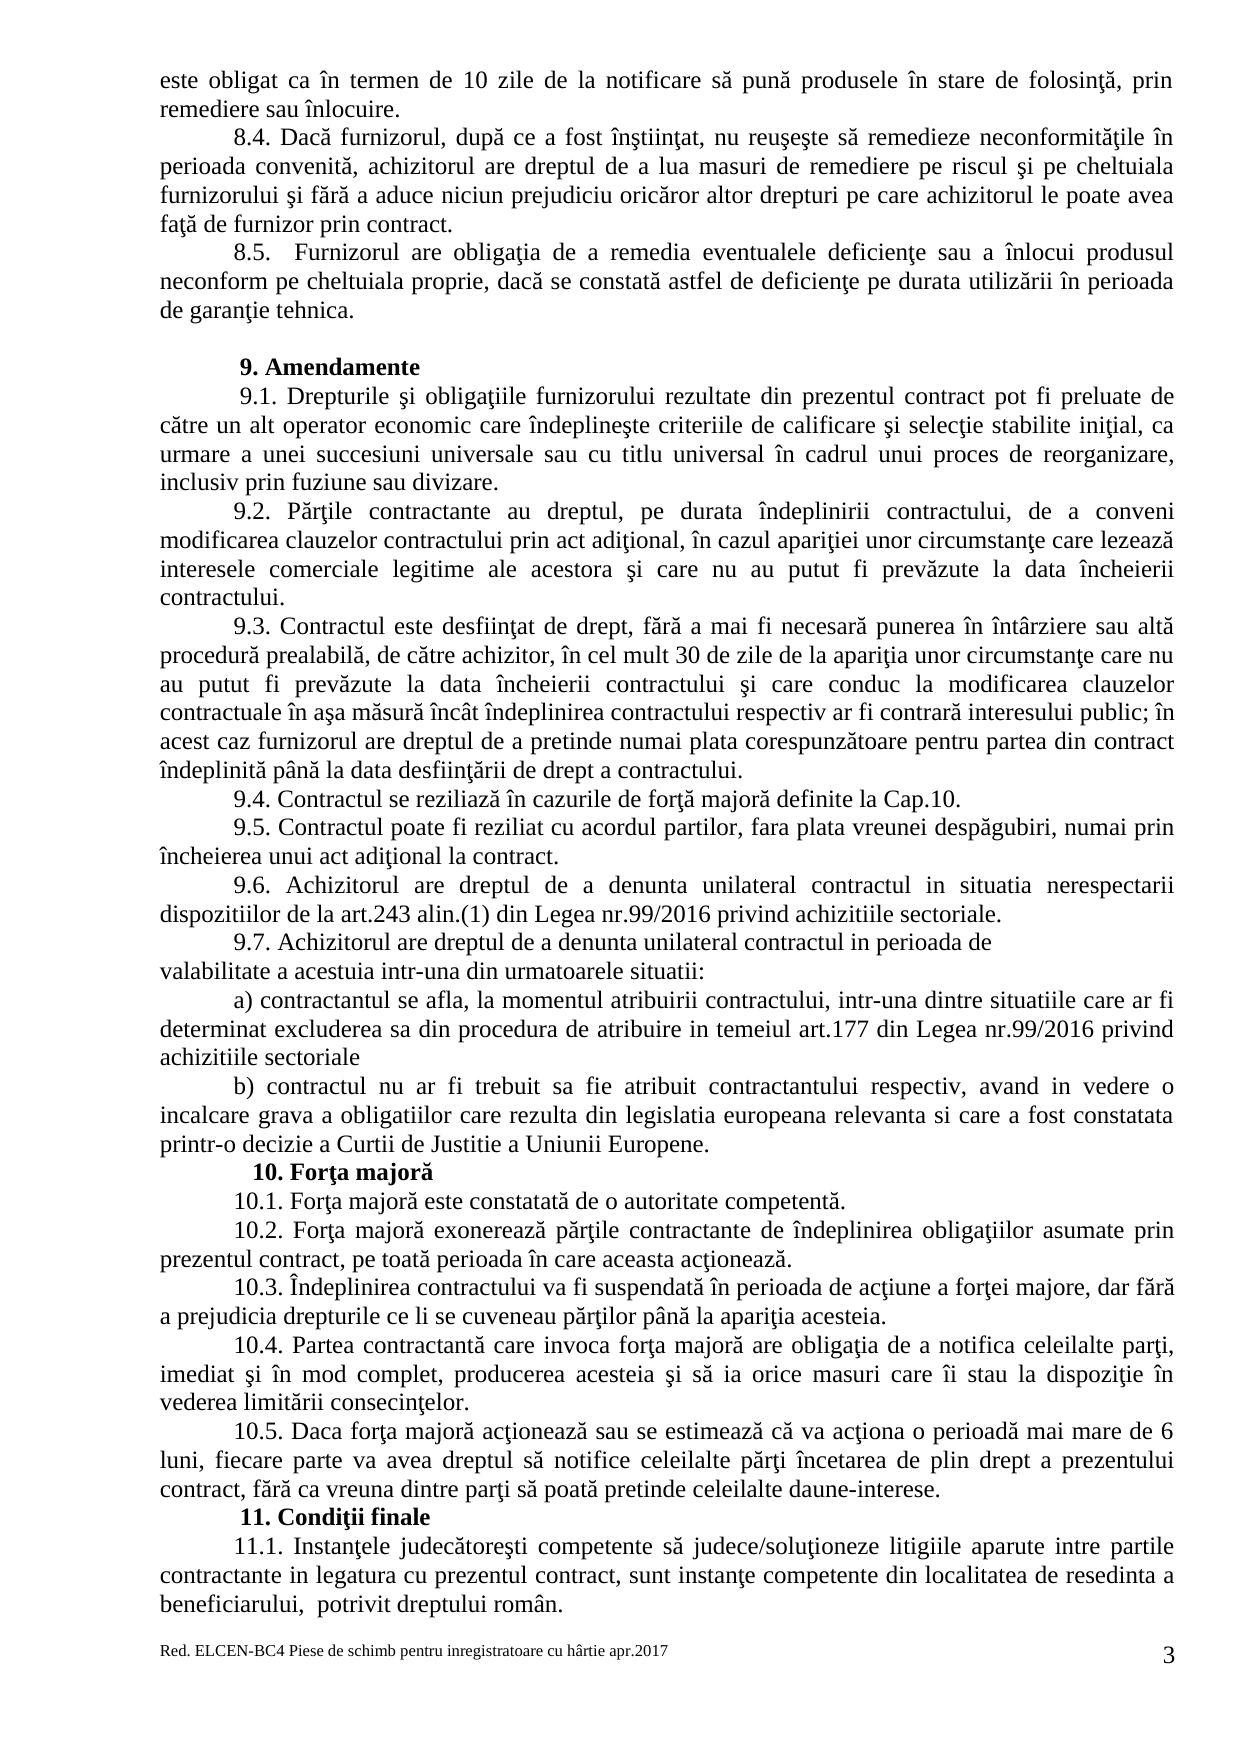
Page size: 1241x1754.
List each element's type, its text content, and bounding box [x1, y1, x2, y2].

text 10. Forţa majoră [159, 1157, 1175, 1186]
text 9.7. Achizitorul are dreptul de a denunta unilateral contractul in perioada de [159, 927, 1175, 956]
text 11.1. Instanţele judecătoreşti competente să judece/soluţioneze litigiile aparute intre partile contractante in legatura cu prezentul contract, sunt instanţe competente din localitatea de resedinta a beneficiarului, potrivit dreptului român. [159, 1531, 1175, 1617]
text 8.4. Dacă furnizorul, după ce a fost înştiinţat, nu reuşeşte să remedieze neconformităţile în perioada convenită, achizitorul are dreptul de a lua masuri de remediere pe riscul şi pe cheltuiala furnizorului şi fără a aduce niciun prejudiciu oricăror altor drepturi pe care achizitorul le poate avea faţă de furnizor prin contract. [159, 122, 1175, 237]
text 9.6. Achizitorul are dreptul de a denunta unilateral contractul in situatia nerespectarii dispozitiilor de la art.243 alin.(1) din Legea nr.99/2016 privind achizitiile sectoriale. [159, 870, 1175, 927]
text 10.4. Partea contractantă care invoca forţa majoră are obligaţia de a notifica celeilalte parţi, imediat şi în mod complet, producerea acesteia şi să ia orice masuri care îi stau la dispoziţie în vederea limitării consecinţelor. [159, 1330, 1175, 1416]
text valabilitate a acestuia intr-una din urmatoarele situatii: [159, 956, 1175, 985]
text 8.5. Furnizorul are obligaţia de a remedia eventualele deficienţe sau a înlocui produsul neconform pe cheltuiala proprie, dacă se constată astfel de deficienţe pe durata utilizării în perioada de garanţie tehnica. [159, 237, 1175, 324]
text 10.2. Forţa majoră exonerează părţile contractante de îndeplinirea obligaţiilor asumate prin prezentul contract, pe toată perioada în care aceasta acţionează. [159, 1215, 1175, 1272]
text 9.3. Contractul este desfiinţat de drept, fără a mai fi necesară punerea în întârziere sau altă procedură prealabilă, de către achizitor, în cel mult 30 de zile de la apariţia unor circumstanţe care nu au putut fi prevăzute la data încheierii contractului şi care conduc la modificarea clauzelor contractuale în aşa măsură încât îndeplinirea contractului respectiv ar fi contrară interesului public; în acest caz furnizorul are dreptul de a pretinde numai plata corespunzătoare pentru partea din contract îndeplinită până la data desfiinţării de drept a contractului. [159, 611, 1175, 784]
text 9.1. Drepturile şi obligaţiile furnizorului rezultate din prezentul contract pot fi preluate de către un alt operator economic care îndeplineşte criteriile de calificare şi selecţie stabilite iniţial, ca urmare a unei succesiuni universale sau cu titlu universal în cadrul unui proces de reorganizare, inclusiv prin fuziune sau divizare. [159, 381, 1175, 496]
text 10.3. Îndeplinirea contractului va fi suspendată în perioada de acţiune a forţei majore, dar fără a prejudicia drepturile ce li se cuveneau părţilor până la apariţia acesteia. [159, 1272, 1175, 1330]
text 10.5. Daca forţa majoră acţionează sau se estimează că va acţiona o perioadă mai mare de 6 luni, fiecare parte va avea dreptul să notifice celeilalte părţi încetarea de plin drept a prezentului contract, fără ca vreuna dintre parţi să poată pretinde celeilalte daune-interese. [159, 1416, 1175, 1502]
text b) contractul nu ar fi trebuit sa fie atribuit contractantului respectiv, avand in vedere o incalcare grava a obligatiilor care rezulta din legislatia europeana relevanta si care a fost constatata printr-o decizie a Curtii de Justitie a Uniunii Europene. [159, 1071, 1175, 1157]
text 10.1. Forţa majoră este constatată de o autoritate competentă. [159, 1186, 1175, 1215]
text 11. Condiţii finale [159, 1502, 1175, 1531]
text 9. Amendamente [159, 352, 1175, 381]
text 9.5. Contractul poate fi reziliat cu acordul partilor, fara plata vreunei despăgubiri, numai prin încheierea unui act adiţional la contract. [159, 812, 1175, 870]
text a) contractantul se afla, la momentul atribuirii contractului, intr-una dintre situatiile care ar fi determinat excluderea sa din procedura de atribuire in temeiul art.177 din Legea nr.99/2016 privind achizitiile sectoriale [159, 985, 1175, 1071]
text 9.4. Contractul se reziliază în cazurile de forţă majoră definite la Cap.10. [159, 784, 1175, 812]
text 9.2. Părţile contractante au dreptul, pe durata îndeplinirii contractului, de a conveni modificarea clauzelor contractului prin act adiţional, în cazul apariţiei unor circumstanţe care lezează interesele comerciale legitime ale acestora şi care nu au putut fi prevăzute la data încheierii contractului. [159, 496, 1175, 611]
